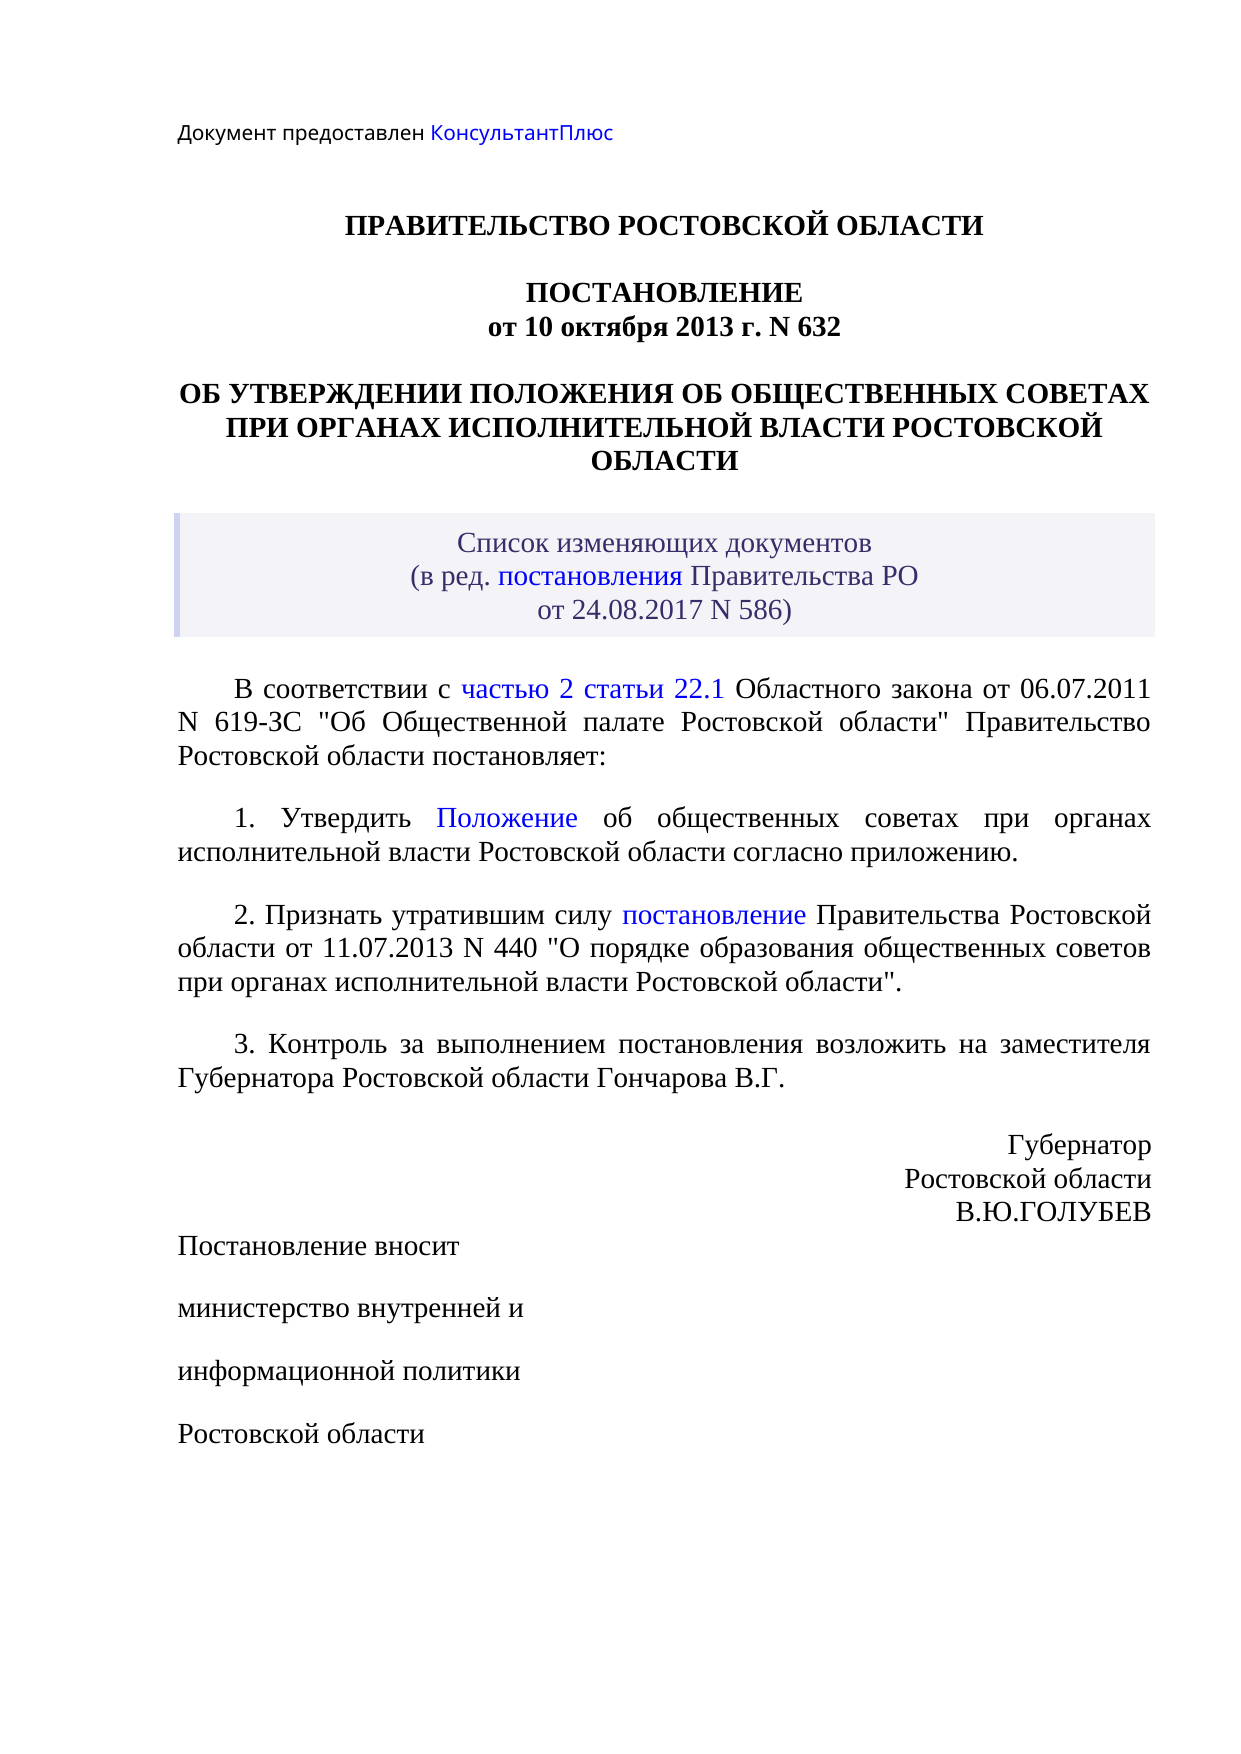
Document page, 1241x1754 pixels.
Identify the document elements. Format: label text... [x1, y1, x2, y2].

text информационной политики [177, 1353, 1152, 1387]
text Ростовской области [177, 1416, 1152, 1449]
text 2. Признать утратившим силу постановление Правительства Ростовской области от 11.07.2013 N 440 "О порядке образования общественных советов при органах исполнительной власти Ростовской области". [177, 897, 1152, 997]
title Документ предоставлен КонсультантПлюс [177, 118, 1152, 175]
text министерство внутренней и [177, 1291, 1152, 1324]
title ОБ УТВЕРЖДЕНИИ ПОЛОЖЕНИЯ ОБ ОБЩЕСТВЕННЫХ СОВЕТАХ [177, 376, 1152, 410]
text Ростовской области [177, 1161, 1152, 1194]
title от 10 октября 2013 г. N 632 [177, 309, 1152, 343]
table_header Список изменяющих документов (в ред. постановления Правительства РО от 24.08.2017 N 586) [180, 513, 1149, 637]
title ПРИ ОРГАНАХ ИСПОЛНИТЕЛЬНОЙ ВЛАСТИ РОСТОВСКОЙ ОБЛАСТИ [177, 410, 1152, 477]
text Постановление вносит [177, 1228, 1152, 1261]
title ПРАВИТЕЛЬСТВО РОСТОВСКОЙ ОБЛАСТИ [177, 208, 1152, 242]
title ПОСТАНОВЛЕНИЕ [177, 276, 1152, 309]
text 1. Утвердить Положение об общественных советах при органах исполнительной власти Ростовской области согласно приложению. [177, 801, 1152, 868]
text 3. Контроль за выполнением постановления возложить на заместителя Губернатора Ростовской области Гончарова В.Г. [177, 1027, 1152, 1094]
text В.Ю.ГОЛУБЕВ [177, 1194, 1152, 1228]
text Губернатор [177, 1127, 1152, 1161]
text В соответствии с частью 2 статьи 22.1 Областного закона от 06.07.2011 N 619-ЗС "Об Общественной палате Ростовской области" Правительство Ростовской области постановляет: [177, 671, 1152, 771]
